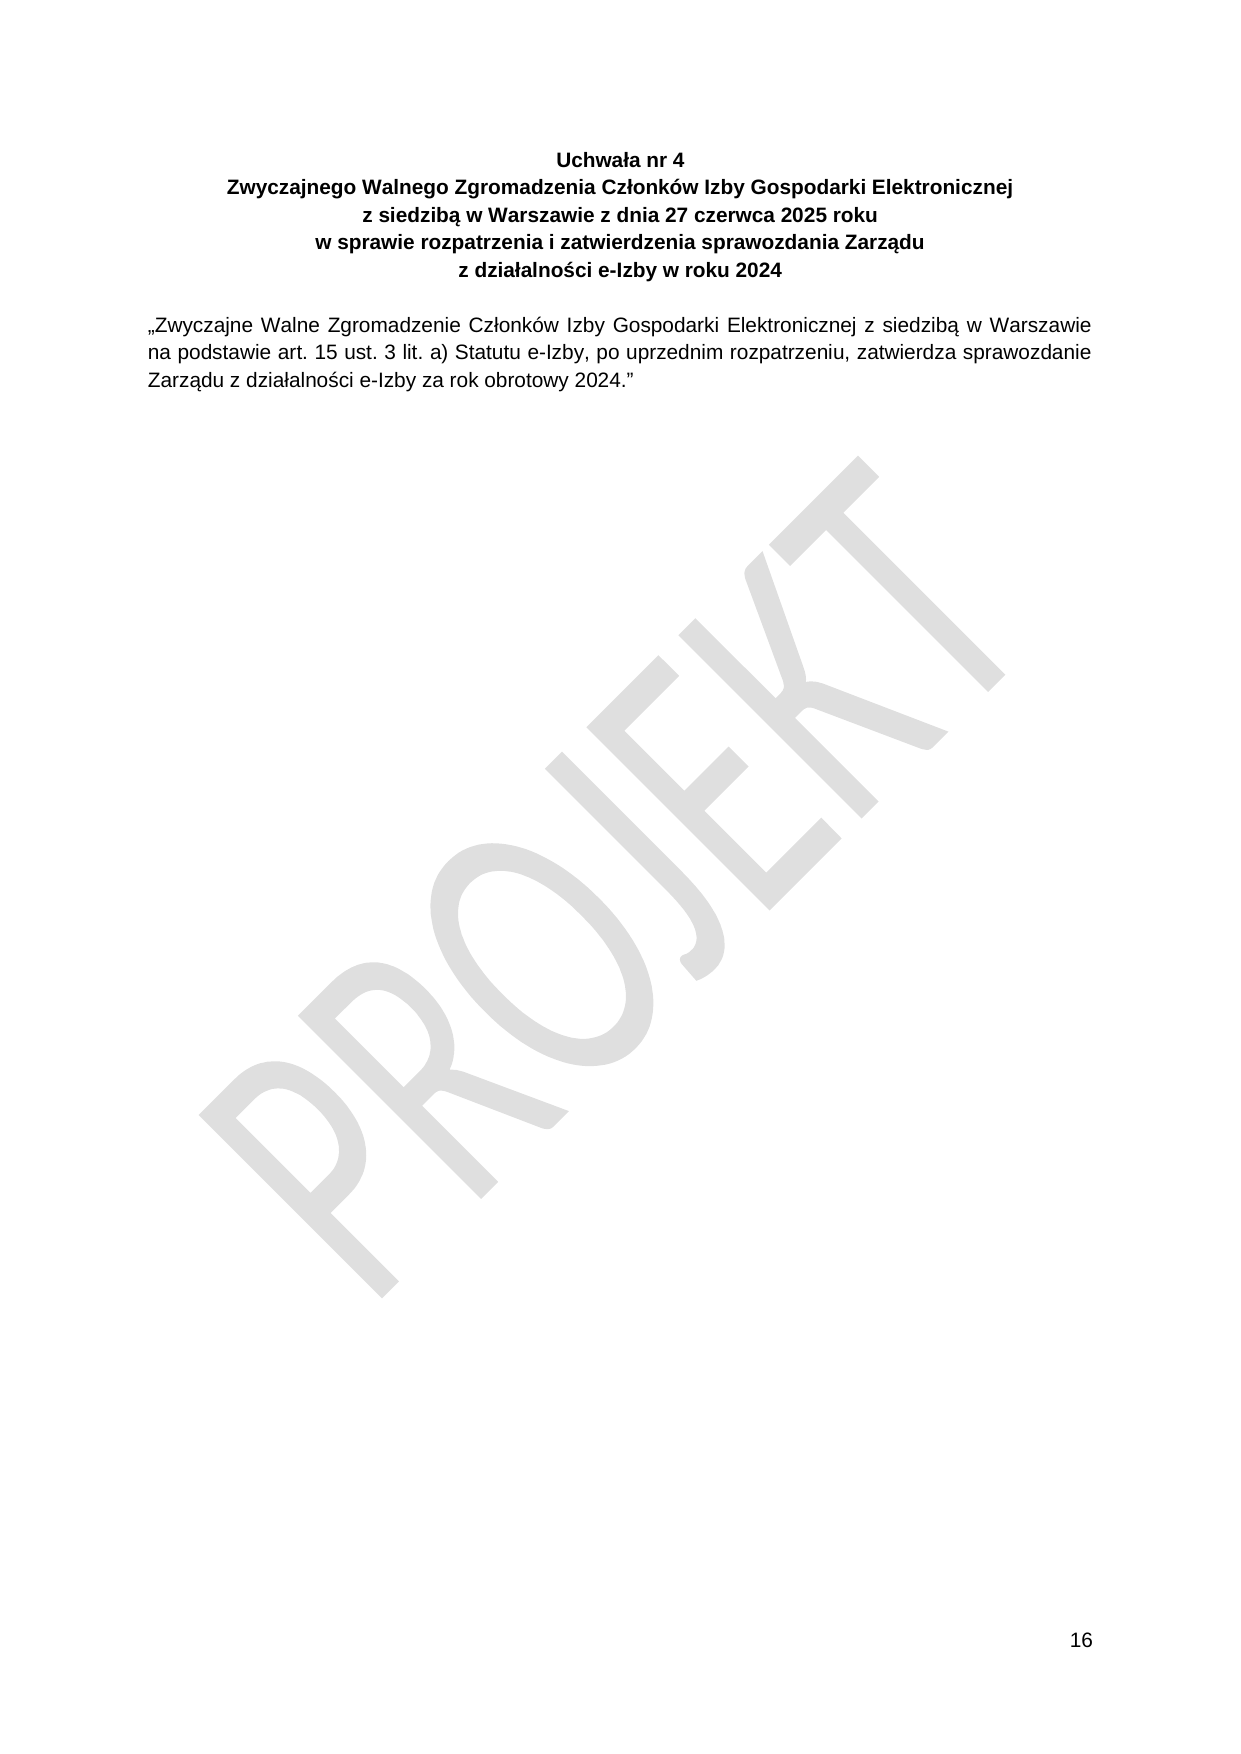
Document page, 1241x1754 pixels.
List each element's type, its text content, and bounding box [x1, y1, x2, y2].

text Zwyczajnego Walnego Zgromadzenia Członków Izby Gospodarki Elektronicznej [148, 175, 1093, 199]
text Uchwała nr 4 [148, 148, 1093, 172]
text z działalności e-Izby w roku 2024 [148, 258, 1093, 282]
text w sprawie rozpatrzenia i zatwierdzenia sprawozdania Zarządu [148, 230, 1093, 254]
text „Zwyczajne Walne Zgromadzenie Członków Izby Gospodarki Elektronicznej z siedzibą w Warszawie na podstawie art. 15 ust. 3 lit. a) Statutu e-Izby, po uprzednim rozpatrzeniu, zatwierdza sprawozdanie Zarządu z działalności e-Izby za rok obrotowy 2024.” [148, 313, 1093, 392]
text z siedzibą w Warszawie z dnia 27 czerwca 2025 roku [148, 203, 1093, 227]
